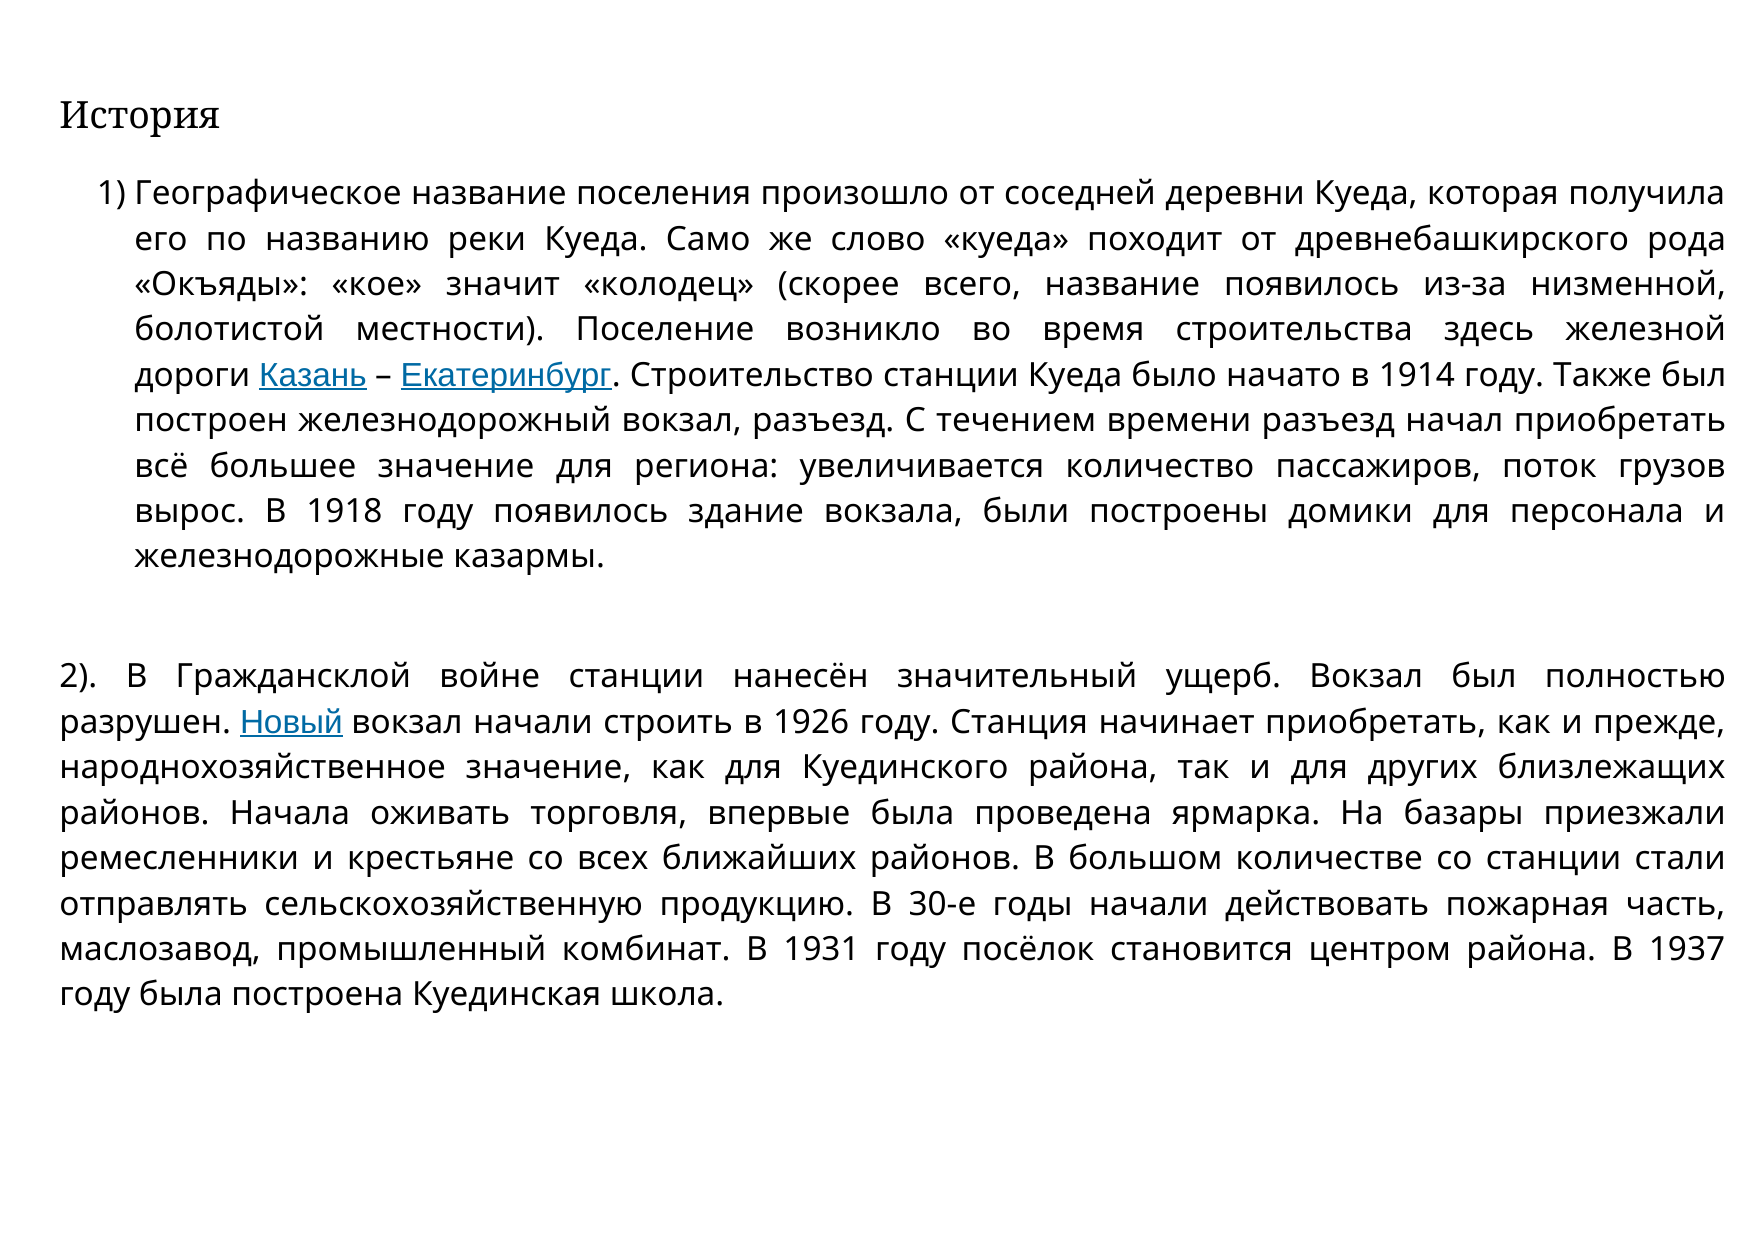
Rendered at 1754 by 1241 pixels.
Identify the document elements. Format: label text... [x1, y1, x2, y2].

text История [59, 89, 1728, 140]
list Географическое название поселения произошло от соседней деревни Куеда, которая получила его по названию реки Куеда. Само же слово «куеда» походит от древнебашкирского рода «Окъяды»: «кое» значит «колодец» (скорее всего, название появилось из-за низменной, болотистой местности). Поселение возникло во время строительства здесь железной дороги Казань – Екатеринбург. Строительство станции Куеда было начато в 1914 году. Также был построен железнодорожный вокзал, разъезд. С течением времени разъезд начал приобретать всё большее значение для региона: увеличивается количество пассажиров, поток грузов вырос. В 1918 году появилось здание вокзала, были построены домики для персонала и железнодорожные казармы. [97, 169, 1728, 578]
text 2). В Граждансклой войне станции нанесён значительный ущерб. Вокзал был полностью разрушен. Новый вокзал начали строить в 1926 году. Станция начинает приобретать, как и прежде, народнохозяйственное значение, как для Куединского района, так и для других близлежащих районов. Начала оживать торговля, впервые была проведена ярмарка. На базары приезжали ремесленники и крестьяне со всех ближайших районов. В большом количестве со станции стали отправлять сельскохозяйственную продукцию. В 30-е годы начали действовать пожарная часть, маслозавод, промышленный комбинат. В 1931 году посёлок становится центром района. В 1937 году была построена Куединская школа. [59, 652, 1728, 1016]
